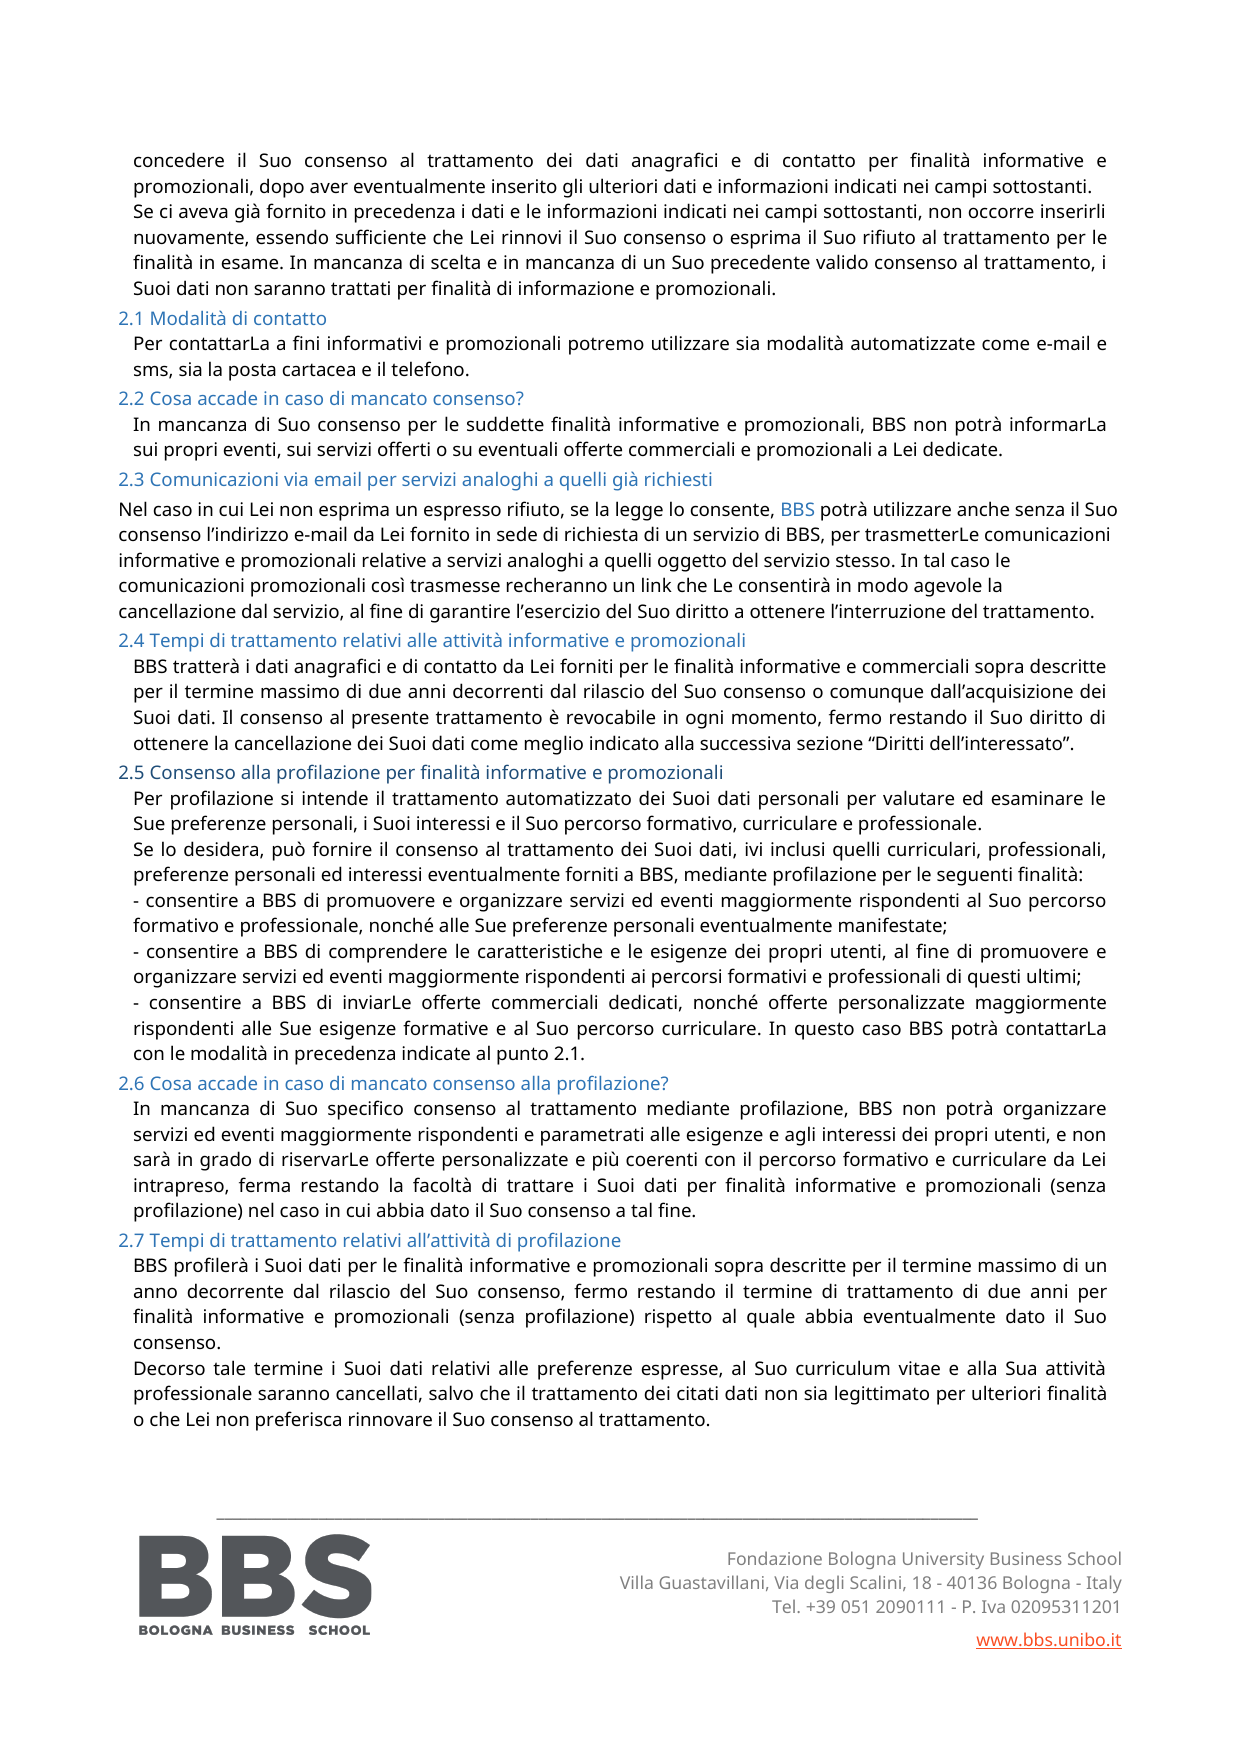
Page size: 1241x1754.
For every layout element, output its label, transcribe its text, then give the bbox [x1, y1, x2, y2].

text - consentire a BBS di promuovere e organizzare servizi ed eventi maggiormente rispondenti al Suo percorso formativo e professionale, nonché alle Sue preferenze personali eventualmente manifestate; [133, 887, 1108, 938]
text Se lo desidera, può fornire il consenso al trattamento dei Suoi dati, ivi inclusi quelli curriculari, professionali, preferenze personali ed interessi eventualmente forniti a BBS, mediante profilazione per le seguenti finalità: [133, 836, 1108, 887]
subtitle 2.1 Modalità di contatto [118, 305, 1122, 330]
text Se ci aveva già fornito in precedenza i dati e le informazioni indicati nei campi sottostanti, non occorre inserirli nuovamente, essendo sufficiente che Lei rinnovi il Suo consenso o esprima il Suo rifiuto al trattamento per le finalità in esame. In mancanza di scelta e in mancanza di un Suo precedente valido consenso al trattamento, i Suoi dati non saranno trattati per finalità di informazione e promozionali. [133, 199, 1108, 301]
subtitle Nel caso in cui Lei non esprima un espresso rifiuto, se la legge lo consente, BBS potrà utilizzare anche senza il Suo consenso l’indirizzo e-mail da Lei fornito in sede di richiesta di un servizio di BBS, per trasmetterLe comunicazioni informative e promozionali relative a servizi analoghi a quelli oggetto del servizio stesso. In tal caso le comunicazioni promozionali così trasmesse recheranno un link che Le consentirà in modo agevole la cancellazione dal servizio, al fine di garantire l’esercizio del Suo diritto a ottenere l’interruzione del trattamento. [118, 496, 1122, 624]
text - consentire a BBS di comprendere le caratteristiche e le esigenze dei propri utenti, al fine di promuovere e organizzare servizi ed eventi maggiormente rispondenti ai percorsi formativi e professionali di questi ultimi; [133, 938, 1108, 989]
text In mancanza di Suo consenso per le suddette finalità informative e promozionali, BBS non potrà informarLa sui propri eventi, sui servizi offerti o su eventuali offerte commerciali e promozionali a Lei dedicate. [133, 411, 1108, 462]
subtitle 2.7 Tempi di trattamento relativi all’attività di profilazione [118, 1227, 1122, 1253]
subtitle 2.3 Comunicazioni via email per servizi analoghi a quelli già richiesti [118, 466, 1122, 492]
subtitle 2.4 Tempi di trattamento relativi alle attività informative e promozionali [118, 628, 1122, 653]
text Decorso tale termine i Suoi dati relativi alle preferenze espresse, al Suo curriculum vitae e alla Sua attività professionale saranno cancellati, salvo che il trattamento dei citati dati non sia legittimato per ulteriori finalità o che Lei non preferisca rinnovare il Suo consenso al trattamento. [133, 1355, 1108, 1431]
subtitle 2.5 Consenso alla profilazione per finalità informative e promozionali [118, 759, 1122, 785]
text - consentire a BBS di inviarLe offerte commerciali dedicati, nonché offerte personalizzate maggiormente rispondenti alle Sue esigenze formative e al Suo percorso curriculare. In questo caso BBS potrà contattarLa con le modalità in precedenza indicate al punto 2.1. [133, 989, 1108, 1066]
subtitle 2.2 Cosa accade in caso di mancato consenso? [118, 386, 1122, 411]
text BBS profilerà i Suoi dati per le finalità informative e promozionali sopra descritte per il termine massimo di un anno decorrente dal rilascio del Suo consenso, fermo restando il termine di trattamento di due anni per finalità informative e promozionali (senza profilazione) rispetto al quale abbia eventualmente dato il Suo consenso. [133, 1253, 1108, 1355]
text Per profilazione si intende il trattamento automatizzato dei Suoi dati personali per valutare ed esaminare le Sue preferenze personali, i Suoi interessi e il Suo percorso formativo, curriculare e professionale. [133, 785, 1108, 836]
subtitle 2.6 Cosa accade in caso di mancato consenso alla profilazione? [118, 1070, 1122, 1096]
picture [139, 1534, 372, 1635]
text BBS tratterà i dati anagrafici e di contatto da Lei forniti per le finalità informative e commerciali sopra descritte per il termine massimo di due anni decorrenti dal rilascio del Suo consenso o comunque dall’acquisizione dei Suoi dati. Il consenso al presente trattamento è revocabile in ogni momento, fermo restando il Suo diritto di ottenere la cancellazione dei Suoi dati come meglio indicato alla successiva sezione “Diritti dell’interessato”. [133, 653, 1108, 755]
text In mancanza di Suo specifico consenso al trattamento mediante profilazione, BBS non potrà organizzare servizi ed eventi maggiormente rispondenti e parametrati alle esigenze e agli interessi dei propri utenti, e non sarà in grado di riservarLe offerte personalizzate e più coerenti con il percorso formativo e curriculare da Lei intrapreso, ferma restando la facoltà di trattare i Suoi dati per finalità informative e promozionali (senza profilazione) nel caso in cui abbia dato il Suo consenso a tal fine. [133, 1096, 1108, 1223]
text Per contattarLa a fini informativi e promozionali potremo utilizzare sia modalità automatizzate come e-mail e sms, sia la posta cartacea e il telefono. [133, 330, 1108, 381]
